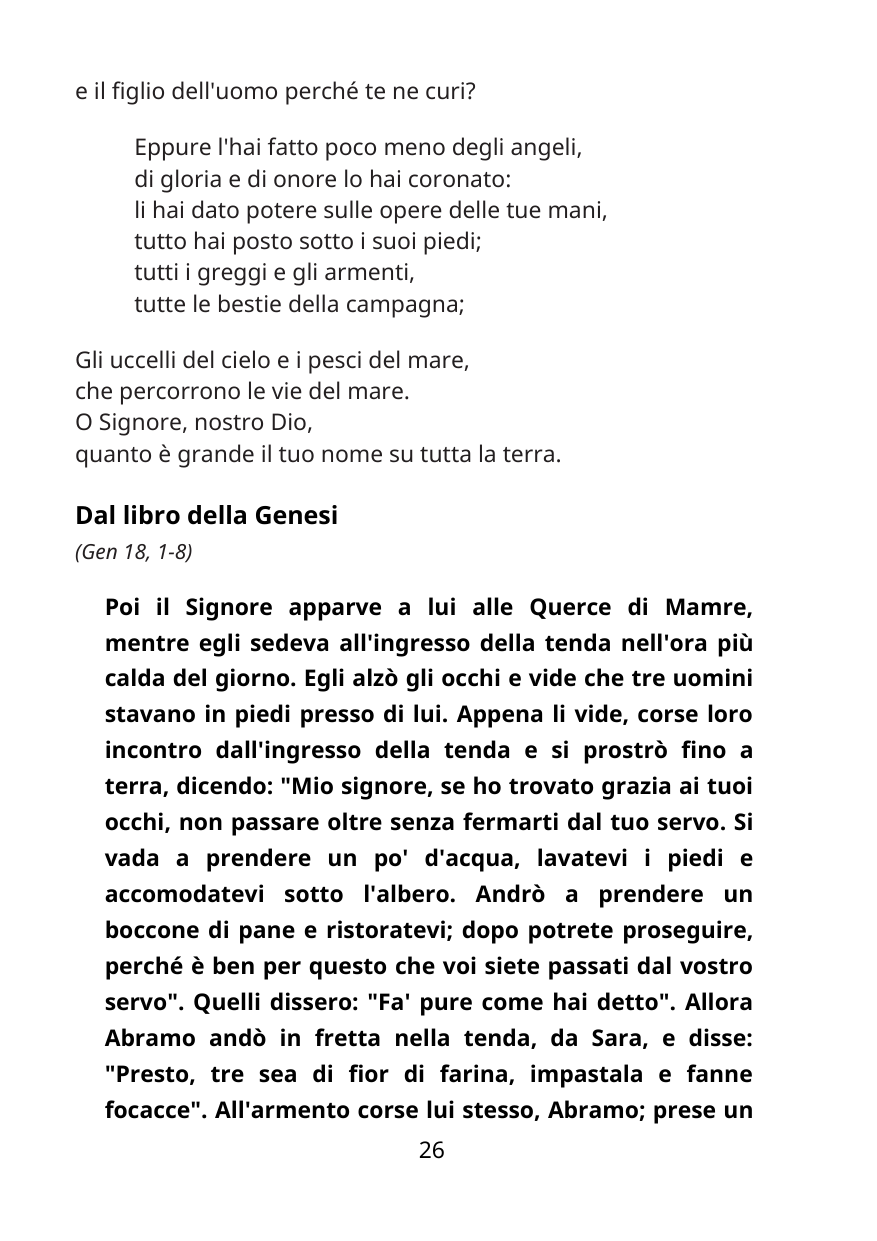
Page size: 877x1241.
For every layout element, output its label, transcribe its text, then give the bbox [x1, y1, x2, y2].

text tutte le bestie della campagna; [134, 287, 788, 319]
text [104, 591, 754, 1125]
text (Gen 18, 1-8) [75, 537, 788, 566]
text tutto hai posto sotto i suoi piedi; [134, 225, 788, 256]
text che percorrono le vie del mare. [75, 375, 788, 406]
text quanto è grande il tuo nome su tutta la terra. [75, 437, 788, 469]
text tutti i greggi e gli armenti, [134, 256, 788, 287]
text Eppure l'hai fatto poco meno degli angeli, [134, 131, 788, 162]
text li hai dato potere sulle opere delle tue mani, [134, 194, 788, 225]
text Gli uccelli del cielo e i pesci del mare, [75, 344, 788, 375]
text Dal libro della Genesi [75, 498, 788, 532]
text O Signore, nostro Dio, [75, 406, 788, 437]
text e il figlio dell'uomo perché te ne curi? [75, 75, 788, 106]
text di gloria e di onore lo hai coronato: [134, 162, 788, 194]
